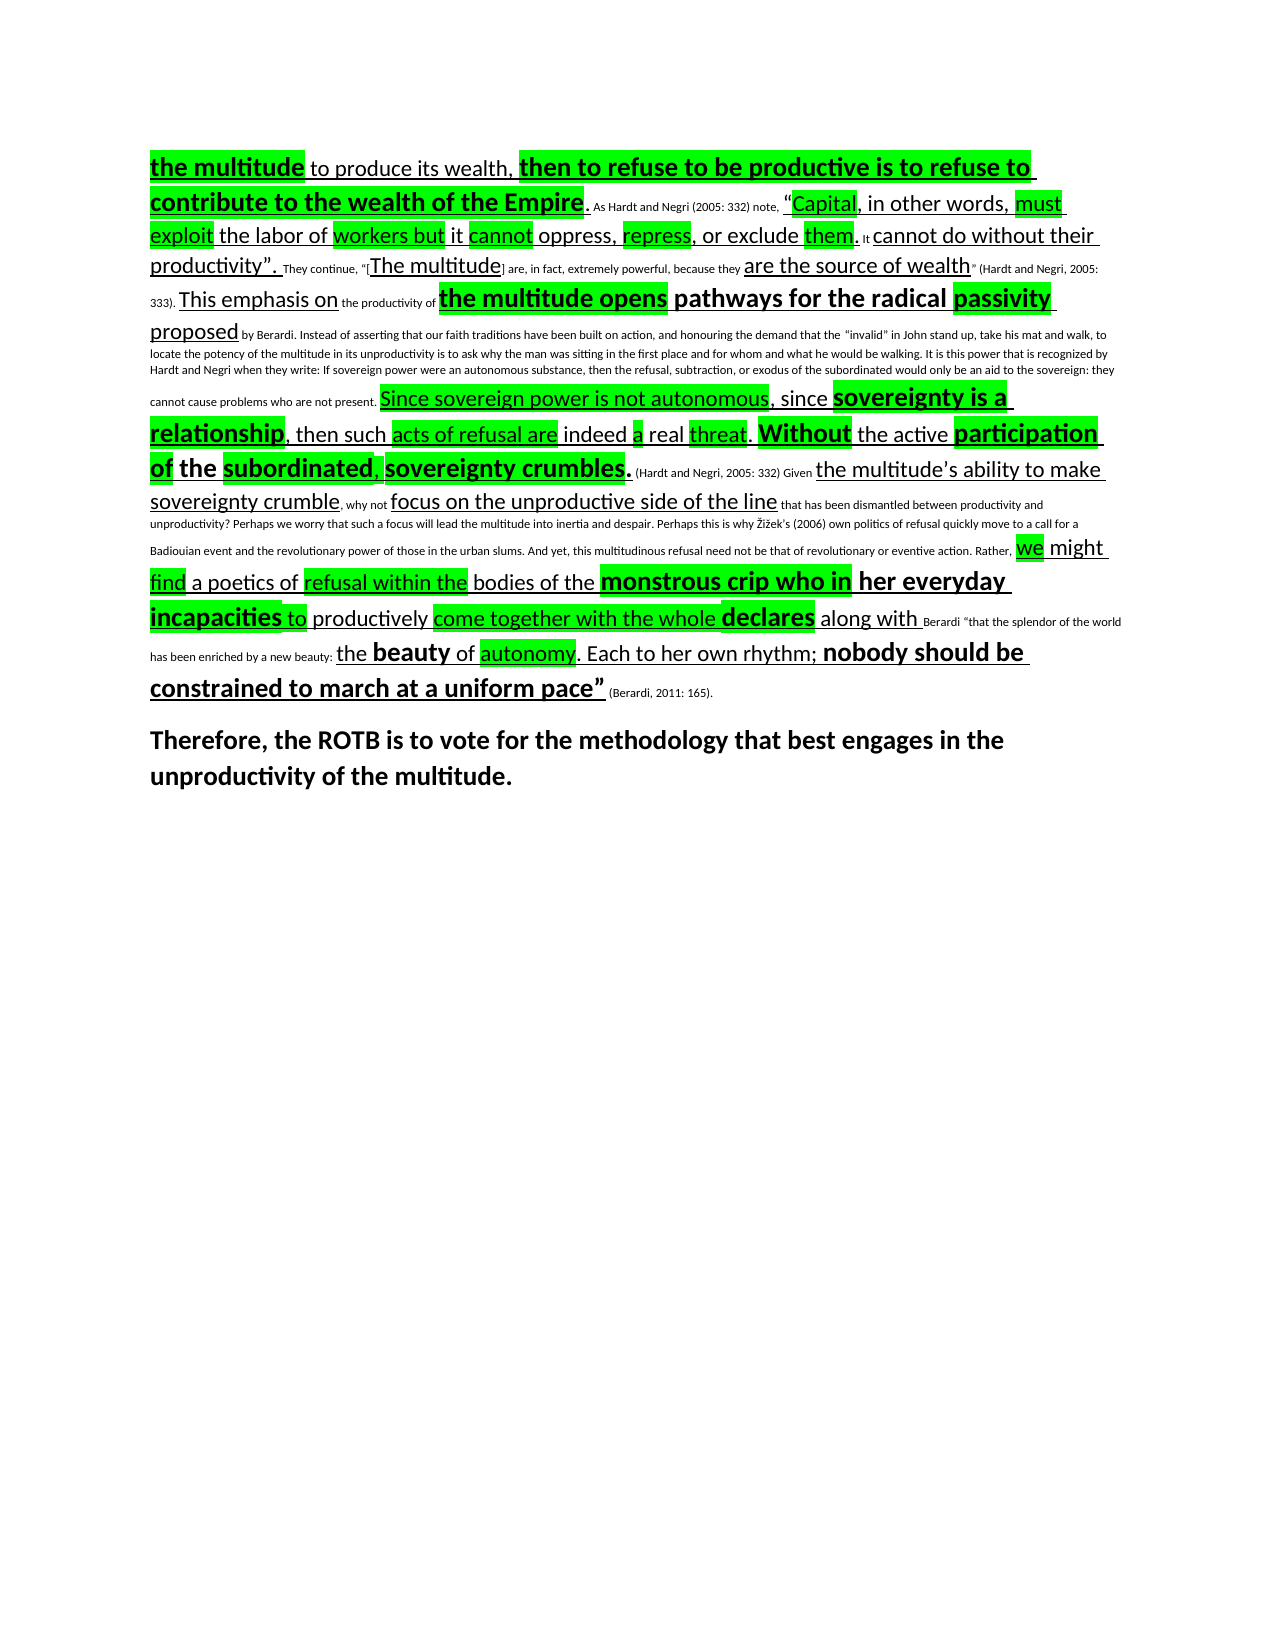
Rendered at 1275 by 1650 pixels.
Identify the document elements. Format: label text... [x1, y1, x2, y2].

subtitle Therefore, the ROTB is to vote for the methodology that best engages in the unproductivity of the multitude. [150, 723, 1125, 792]
